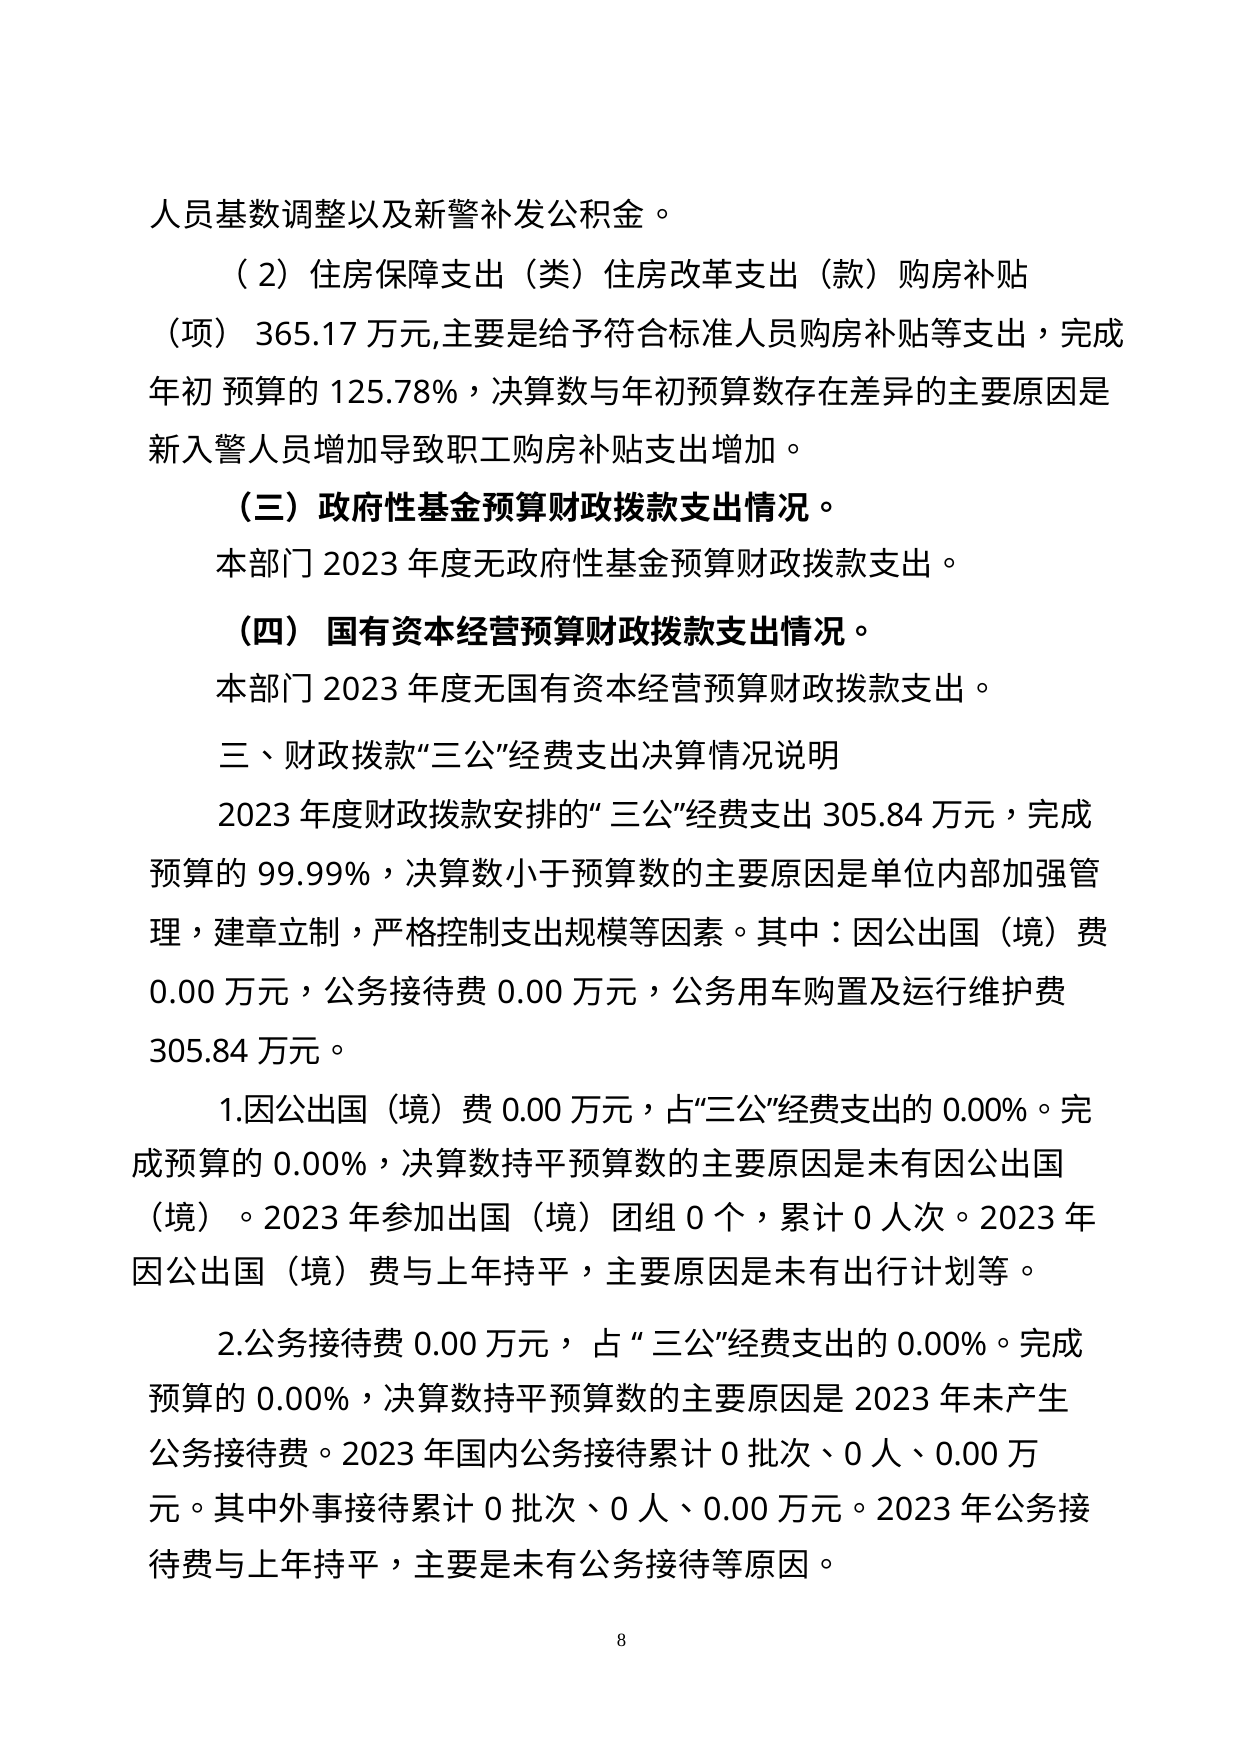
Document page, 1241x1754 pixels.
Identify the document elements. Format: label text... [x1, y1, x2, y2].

text 1.因公出国（境）费 0.00 万元，占“三公”经费支出的 0.00%。完成预算的 0.00%，决算数持平预算数的主要原因是未有因公出国（境）。2023 年参加出国（境）团组 0 个，累计 0 人次。2023 年因公出国（境）费与上年持平，主要原因是未有出行计划等。 [131, 1087, 1102, 1293]
text 2.公务接待费 0.00 万元， 占 “ 三公”经费支出的 0.00%。完成预算的 0.00%，决算数持平预算数的主要原因是 2023 年未产生公务接待费。2023 年国内公务接待累计 0 批次、0 人、0.00 万元。其中外事接待累计 0 批次、0 人、0.00 万元。2023 年公务接待费与上年持平，主要是未有公务接待等原因。 [149, 1320, 1102, 1586]
text 三、财政拨款“三公”经费支出决算情况说明 [218, 735, 1125, 776]
text （ 2）住房保障支出（类）住房改革支出（款）购房补贴（项） 365.17 万元,主要是给予符合标准人员购房补贴等支出，完成年初 预算的 125.78%，决算数与年初预算数存在差异的主要原因是新入警人员增加导致职工购房补贴支出增加。 [149, 252, 1125, 471]
text 人员基数调整以及新警补发公积金。 [149, 193, 1125, 234]
text （三）政府性基金预算财政拨款支出情况。 [220, 486, 1125, 528]
text 2023 年度财政拨款安排的“ 三公”经费支出 305.84 万元，完成预算的 99.99%，决算数小于预算数的主要原因是单位内部加强管理，建章立制，严格控制支出规模等因素。其中：因公出国（境）费 0.00 万元，公务接待费 0.00 万元，公务用车购置及运行维护费 305.84 万元。 [149, 792, 1109, 1072]
text 本部门 2023 年度无政府性基金预算财政拨款支出。 [216, 543, 1125, 583]
text 本部门 2023 年度无国有资本经营预算财政拨款支出。 [216, 668, 1125, 708]
text （四） 国有资本经营预算财政拨款支出情况。 [220, 610, 1125, 652]
